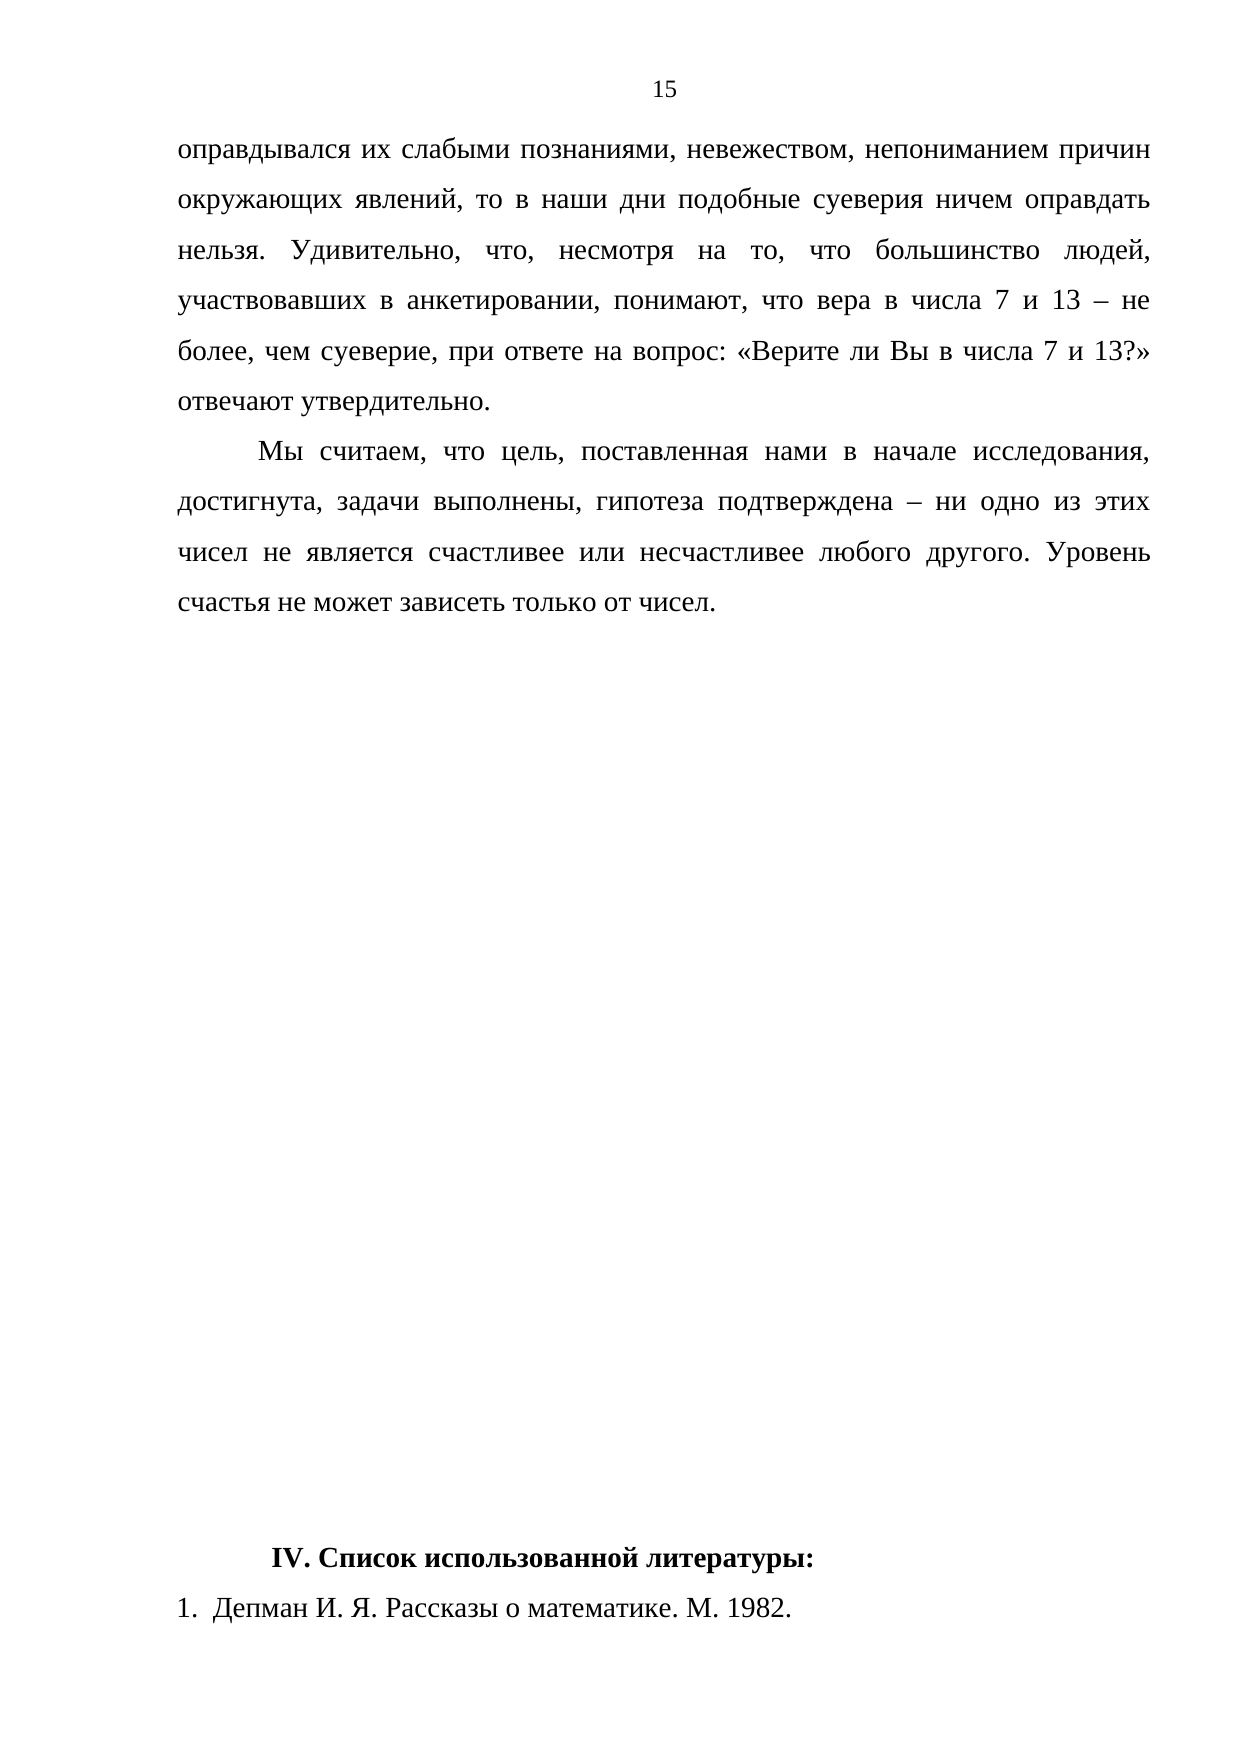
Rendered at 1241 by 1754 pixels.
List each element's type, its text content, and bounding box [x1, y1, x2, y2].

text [177, 131, 1152, 567]
text Мы считаем, что цель, поставленная нами в начале исследования, достигнута, задачи выполнены, гипотеза подтверждена – ни одно из этих чисел не является счастливее или несчастливее любого другого. Уровень счастья не может зависеть только от чисел. [177, 584, 1152, 769]
